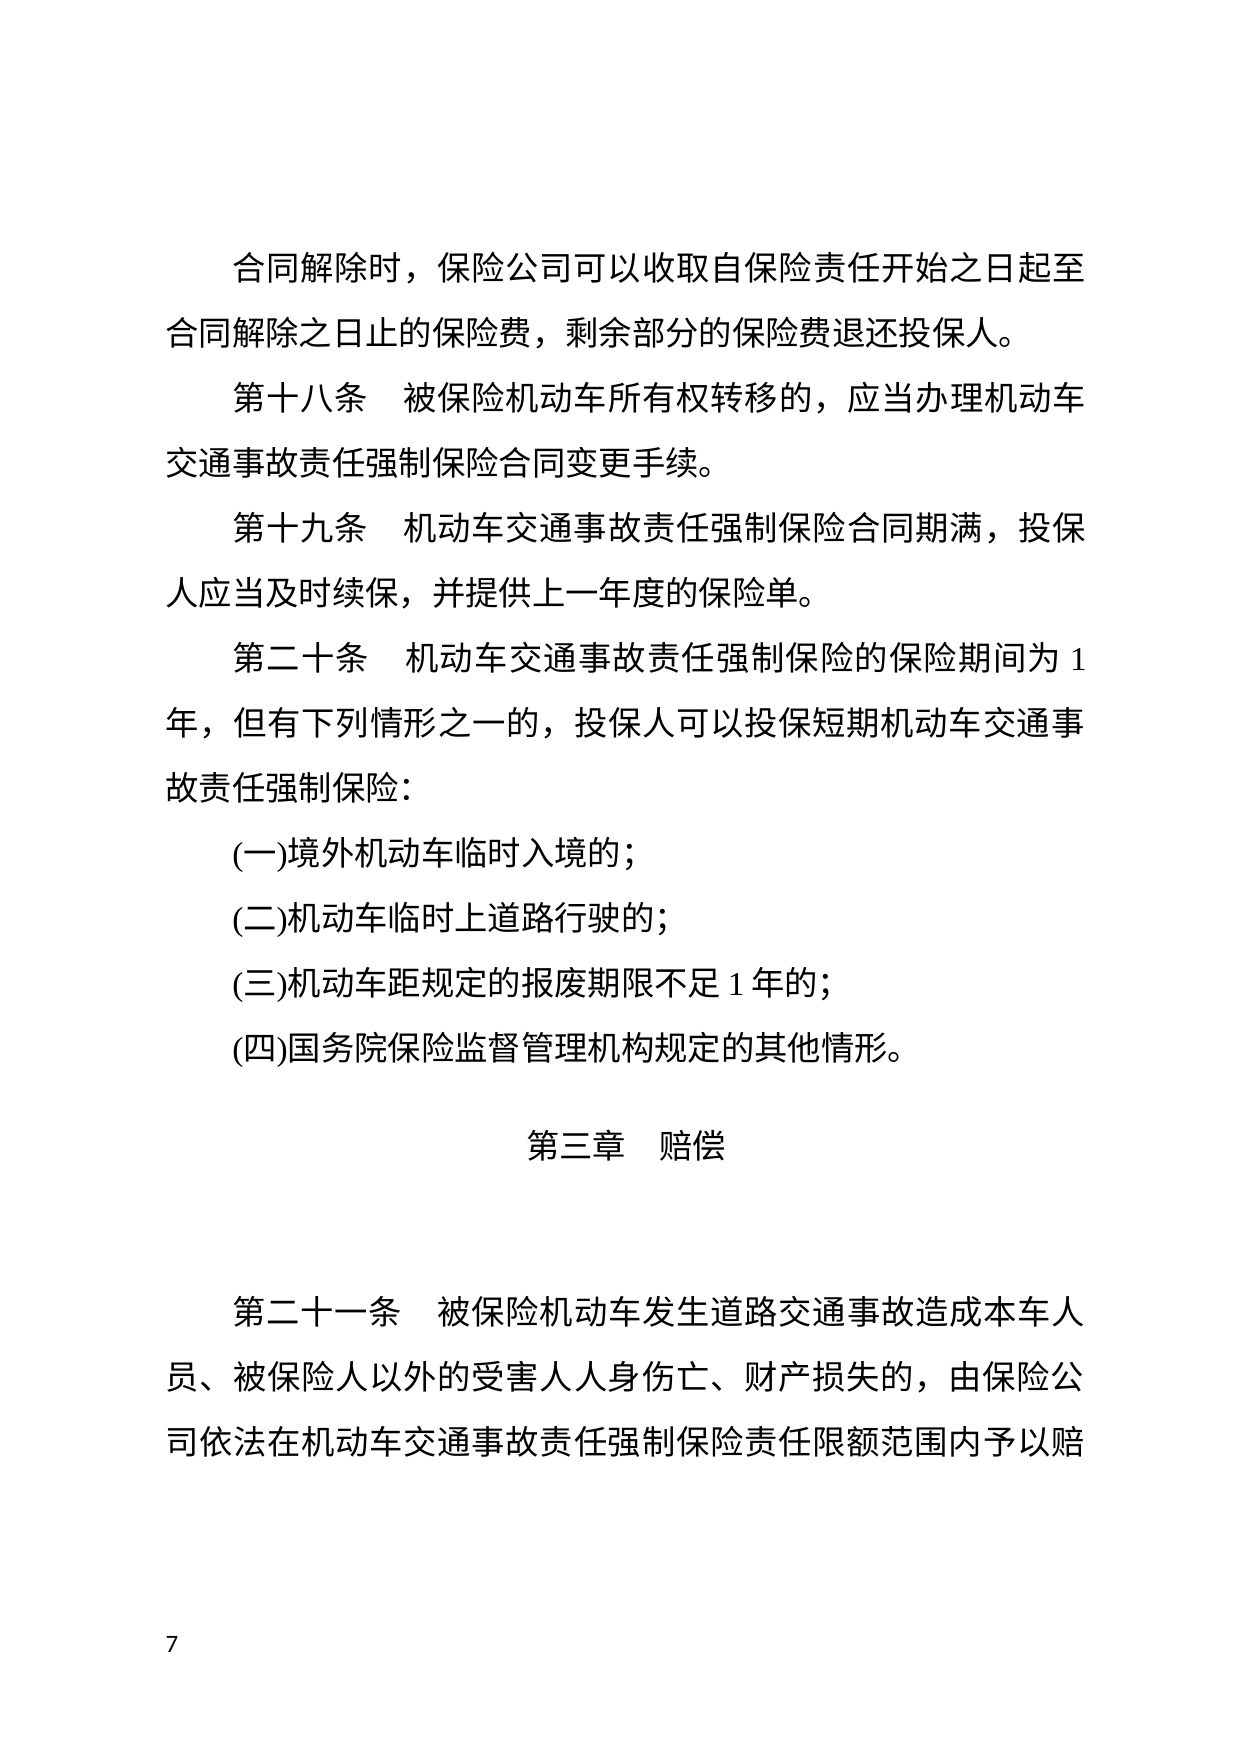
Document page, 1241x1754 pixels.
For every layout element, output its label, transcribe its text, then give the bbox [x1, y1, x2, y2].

text (四)国务院保险监督管理机构规定的其他情形。 [165, 1013, 1087, 1078]
text (三)机动车距规定的报废期限不足1年的； [165, 948, 1087, 1013]
text 第十九条 机动车交通事故责任强制保险合同期满，投保人应当及时续保，并提供上一年度的保险单。 [165, 493, 1087, 623]
text 第十八条 被保险机动车所有权转移的，应当办理机动车交通事故责任强制保险合同变更手续。 [165, 363, 1087, 493]
text 第二十条 机动车交通事故责任强制保险的保险期间为1年，但有下列情形之一的，投保人可以投保短期机动车交通事故责任强制保险： [165, 623, 1087, 818]
text (二)机动车临时上道路行驶的； [165, 883, 1087, 948]
text (一)境外机动车临时入境的； [165, 818, 1087, 883]
subtitle 第三章 赔偿 [165, 1111, 1087, 1176]
text 合同解除时，保险公司可以收取自保险责任开始之日起至合同解除之日止的保险费，剩余部分的保险费退还投保人。 [165, 233, 1087, 363]
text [165, 1277, 1087, 1472]
